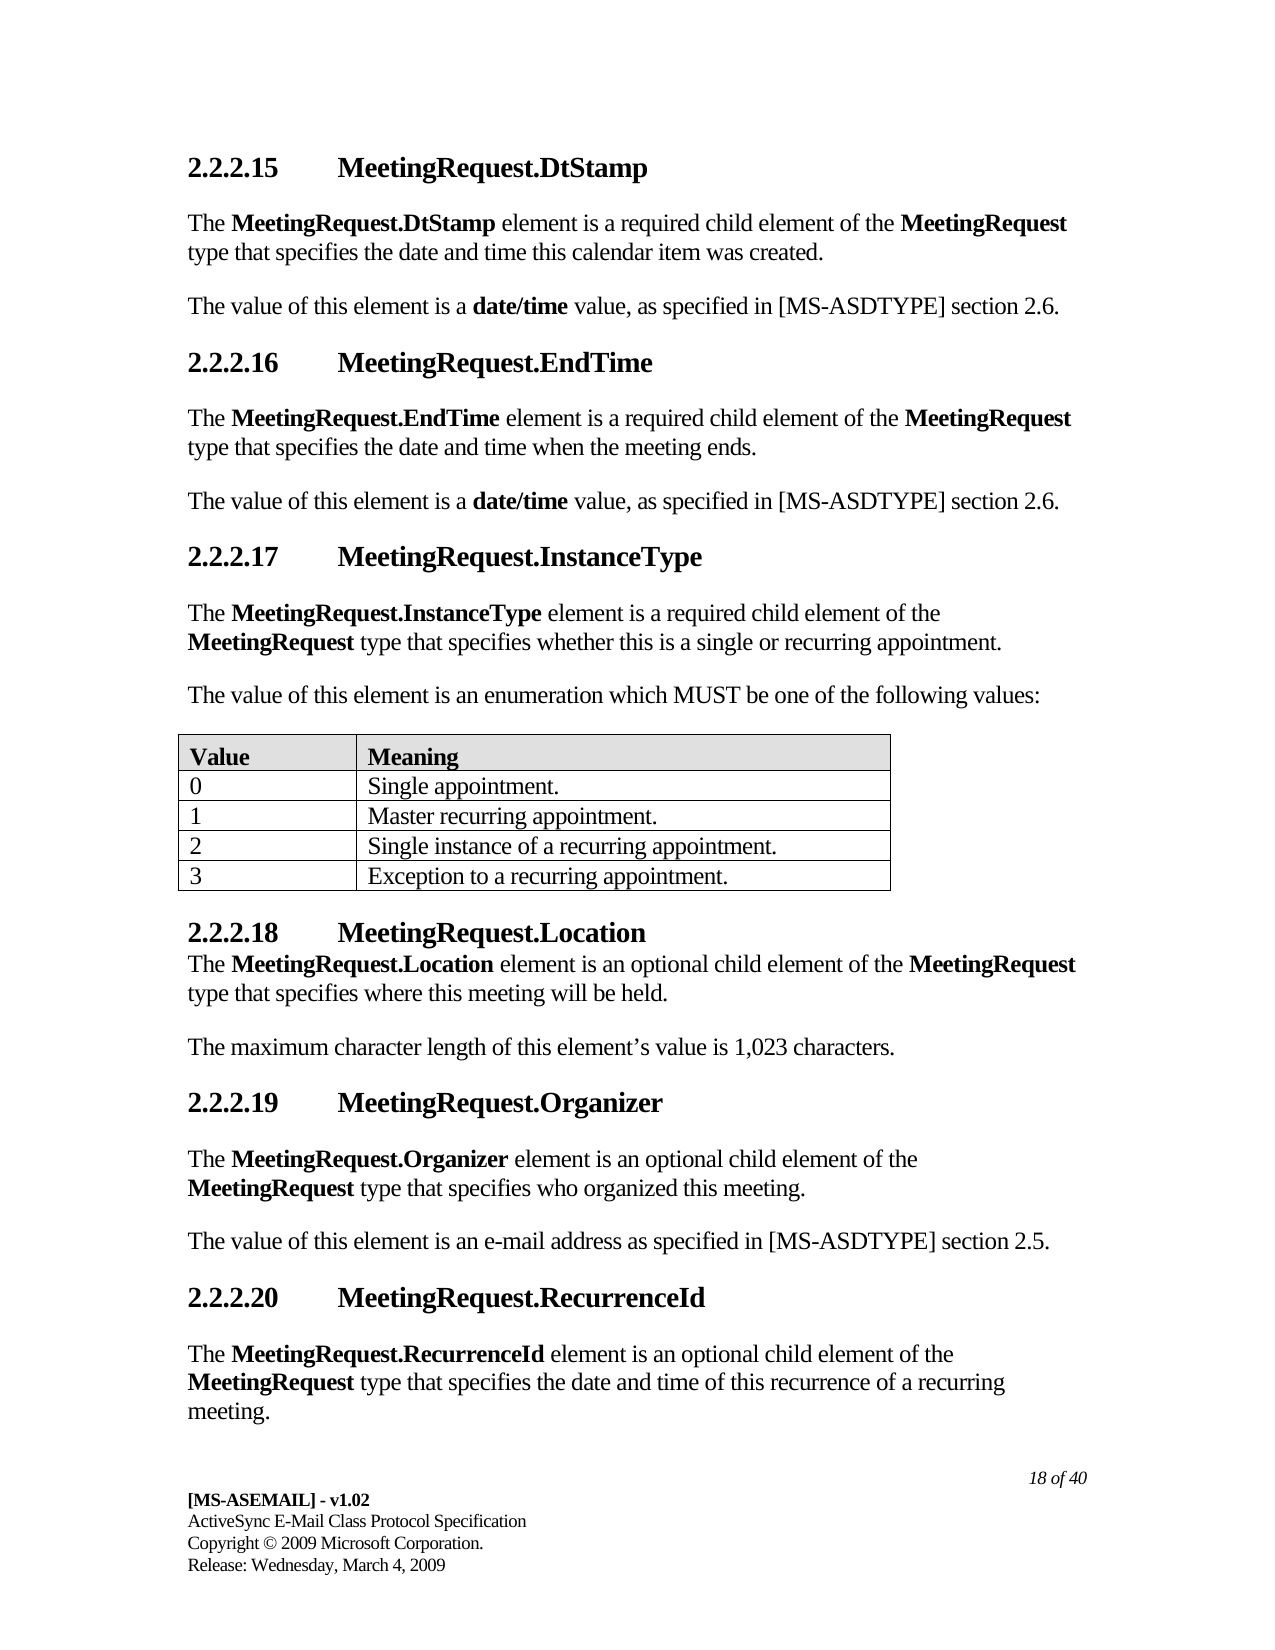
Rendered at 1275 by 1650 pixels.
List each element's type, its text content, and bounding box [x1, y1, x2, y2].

text The MeetingRequest.Organizer element is an optional child element of the MeetingRequest type that specifies who organized this meeting. [187, 1144, 1087, 1201]
text The MeetingRequest.InstanceType element is a required child element of the MeetingRequest type that specifies whether this is a single or recurring appointment. [187, 598, 1087, 656]
table_cell 0 [179, 771, 356, 800]
table_cell 3 [179, 861, 356, 889]
subtitle MeetingRequest.Location [187, 916, 1087, 949]
text The MeetingRequest.RecurrenceId element is an optional child element of the MeetingRequest type that specifies the date and time of this recurrence of a recurring meeting. [187, 1339, 1087, 1425]
table_cell Single appointment. [357, 771, 890, 800]
text The MeetingRequest.EndTime element is a required child element of the MeetingRequest type that specifies the date and time when the meeting ends. [187, 403, 1087, 461]
text The value of this element is an e-mail address as specified in [MS-ASDTYPE] section 2.5. [187, 1226, 1087, 1255]
text The value of this element is a date/time value, as specified in [MS-ASDTYPE] section 2.6. [187, 291, 1087, 320]
table_header Value [179, 735, 356, 770]
text The maximum character length of this element’s value is 1,023 characters. [187, 1032, 1087, 1060]
table_cell Master recurring appointment. [357, 801, 890, 830]
subtitle MeetingRequest.Organizer [187, 1085, 1087, 1119]
table_cell Exception to a recurring appointment. [357, 861, 890, 889]
subtitle MeetingRequest.EndTime [187, 345, 1087, 378]
subtitle MeetingRequest.InstanceType [187, 539, 1087, 573]
table_cell Single instance of a recurring appointment. [357, 831, 890, 860]
text The MeetingRequest.DtStamp element is a required child element of the MeetingRequest type that specifies the date and time this calendar item was created. [187, 208, 1087, 266]
table_header Meaning [357, 735, 890, 770]
table_cell 1 [179, 801, 356, 830]
subtitle MeetingRequest.DtStamp [187, 150, 1087, 183]
text The value of this element is a date/time value, as specified in [MS-ASDTYPE] section 2.6. [187, 486, 1087, 514]
text The value of this element is an enumeration which MUST be one of the following values: [187, 681, 1087, 709]
table_cell 2 [179, 831, 356, 860]
subtitle MeetingRequest.RecurrenceId [187, 1280, 1087, 1314]
text The MeetingRequest.Location element is an optional child element of the MeetingRequest type that specifies where this meeting will be held. [187, 949, 1087, 1007]
